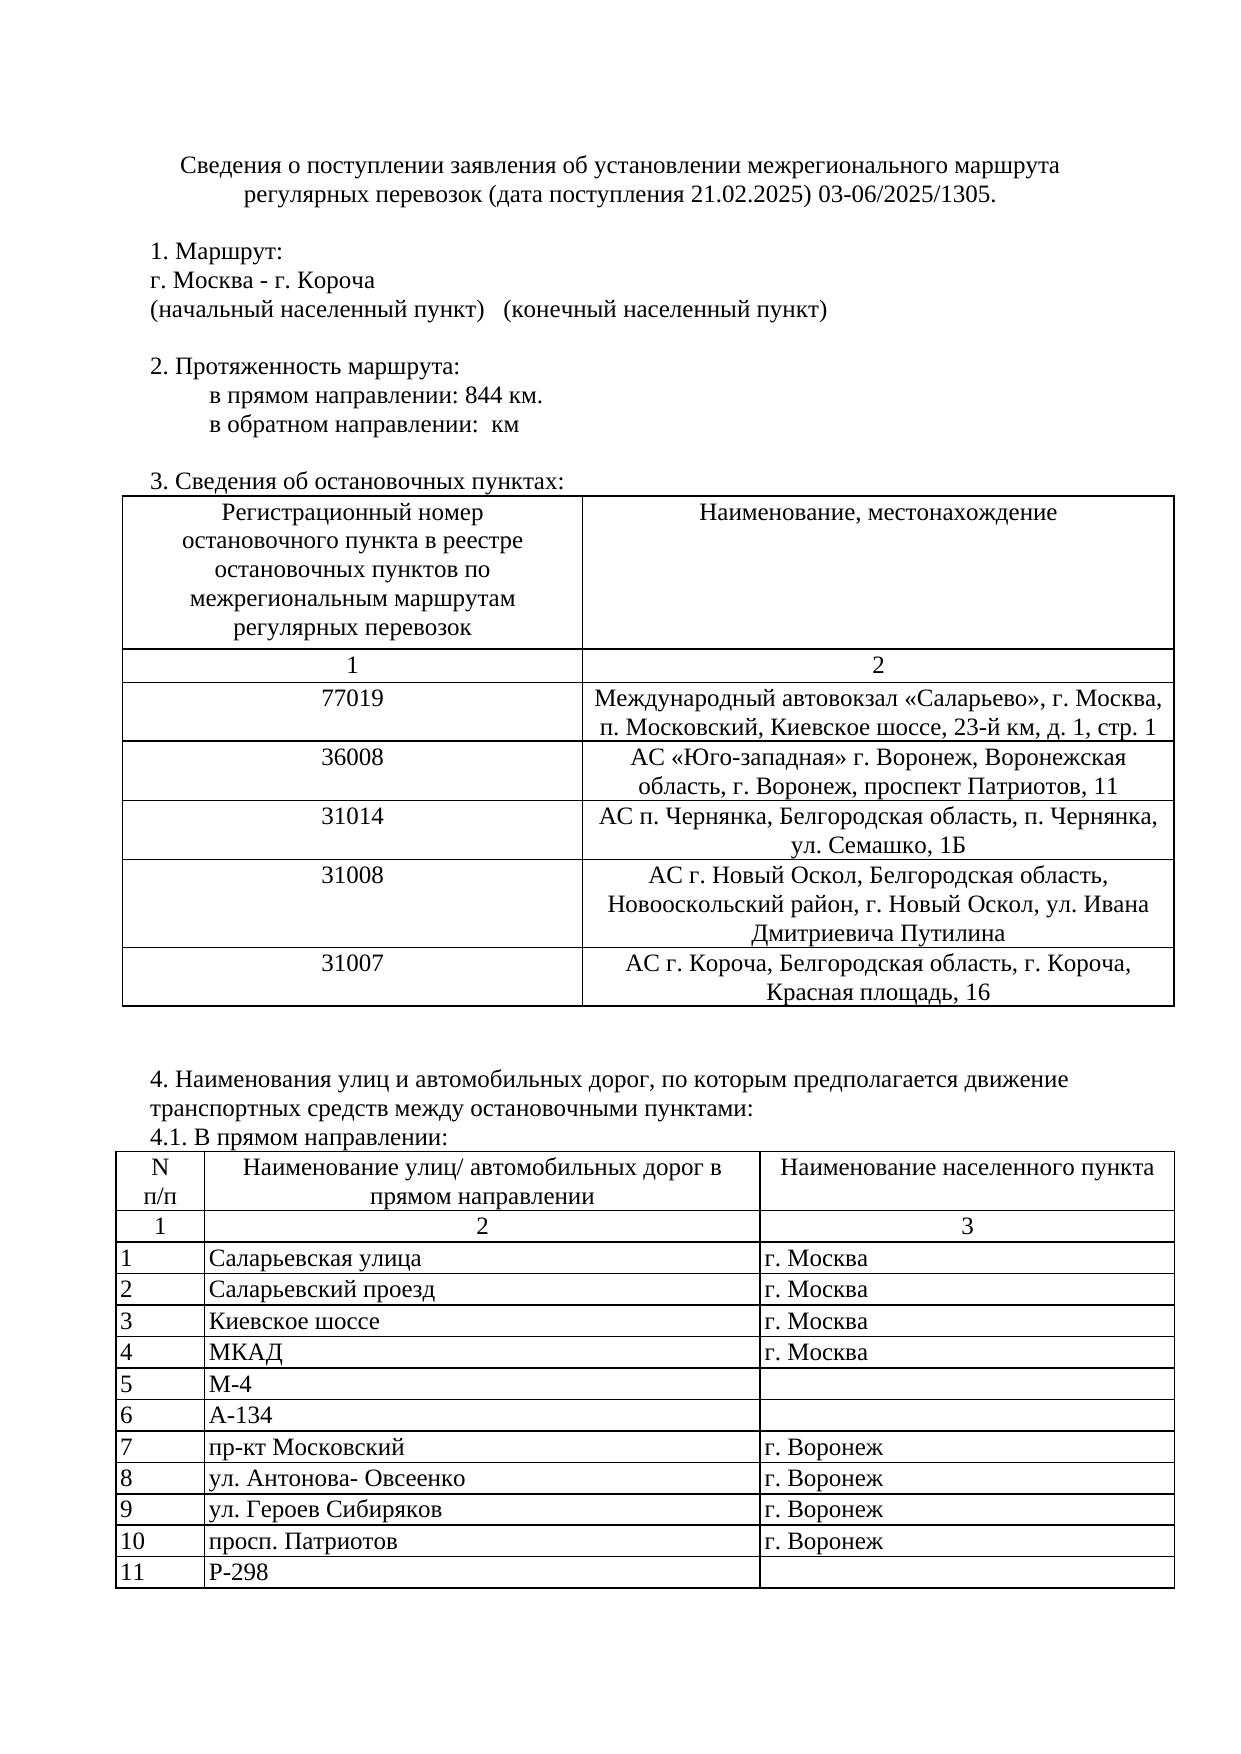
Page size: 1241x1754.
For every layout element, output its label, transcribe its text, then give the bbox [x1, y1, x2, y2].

text (начальный населенный пункт) (конечный населенный пункт) [150, 294, 1090, 322]
table_cell 8 [117, 1463, 204, 1493]
table_cell Саларьевская улица [205, 1243, 759, 1273]
table_cell пр-кт Московский [205, 1432, 759, 1461]
text 4.1. В прямом направлении: [150, 1122, 1090, 1151]
table_cell АС г. Короча, Белгородская область, г. Короча, Красная площадь, 16 [583, 948, 1173, 1005]
table_cell г. Воронеж [761, 1495, 1174, 1524]
table_cell ул. Героев Сибиряков [205, 1495, 759, 1524]
text Сведения о поступлении заявления об установлении межрегионального маршрута регулярных перевозок (дата поступления 21.02.2025) 03-06/2025/1305. [150, 150, 1090, 207]
table_cell ул. Антонова- Овсеенко [205, 1463, 759, 1493]
table_cell 6 [117, 1400, 204, 1430]
table_cell г. Москва [761, 1306, 1174, 1336]
table_cell Р-298 [205, 1557, 759, 1587]
table_cell [761, 1557, 1174, 1587]
table_header Регистрационный номер остановочного пункта в реестре остановочных пунктов по межрегиональным маршрутам регулярных перевозок [123, 497, 582, 648]
table_cell 36008 [123, 742, 582, 799]
text в обратном направлении: км [150, 409, 1090, 437]
table_header Наименование населенного пункта [761, 1152, 1174, 1210]
table_cell АС «Юго-западная» г. Воронеж, Воронежская область, г. Воронеж, проспект Патриотов, 11 [583, 742, 1173, 799]
table_cell А-134 [205, 1400, 759, 1430]
table_cell Международный автовокзал «Саларьево», г. Москва, п. Московский, Киевское шоссе, 23-й км, д. 1, стр. 1 [583, 683, 1173, 740]
table_cell М-4 [205, 1369, 759, 1398]
table_cell 9 [117, 1495, 204, 1524]
text г. Москва - г. Короча [150, 265, 1090, 294]
table_cell 31008 [123, 860, 582, 946]
table_cell 2 [583, 650, 1173, 681]
table_cell [761, 1400, 1174, 1430]
table_cell Киевское шоссе [205, 1306, 759, 1336]
text 3. Сведения об остановочных пунктах: [150, 466, 1090, 495]
table_cell 11 [117, 1557, 204, 1587]
table_cell АС г. Новый Оскол, Белгородская область, Новооскольский район, г. Новый Оскол, ул. Ивана Дмитриевича Путилина [583, 860, 1173, 946]
table_cell 1 [117, 1243, 204, 1273]
table_cell г. Москва [761, 1337, 1174, 1367]
table_cell 1 [117, 1211, 204, 1241]
text 4. Наименования улиц и автомобильных дорог, по которым предполагается движение транспортных средств между остановочными пунктами: [150, 1064, 1090, 1122]
table_cell г. Москва [761, 1274, 1174, 1304]
table_cell 4 [117, 1337, 204, 1367]
table_cell 5 [117, 1369, 204, 1398]
table_cell 31014 [123, 801, 582, 858]
table_cell МКАД [205, 1337, 759, 1367]
table_cell просп. Патриотов [205, 1526, 759, 1556]
table_cell 3 [761, 1211, 1174, 1241]
text в прямом направлении: 844 км. [150, 380, 1090, 409]
table_cell 2 [117, 1274, 204, 1304]
text 1. Маршрут: [150, 236, 1090, 265]
table_cell [761, 1369, 1174, 1398]
table_cell 1 [123, 650, 582, 681]
table_cell 77019 [123, 683, 582, 740]
table_cell г. Воронеж [761, 1526, 1174, 1556]
table_cell г. Воронеж [761, 1432, 1174, 1461]
text 2. Протяженность маршрута: [150, 351, 1090, 380]
table_cell г. Воронеж [761, 1463, 1174, 1493]
table_cell 10 [117, 1526, 204, 1556]
table_cell 7 [117, 1432, 204, 1461]
table_header N п/п [117, 1152, 204, 1210]
table_header Наименование улиц/ автомобильных дорог в прямом направлении [205, 1152, 759, 1210]
table_header Наименование, местонахождение [583, 497, 1173, 648]
table_cell 2 [205, 1211, 759, 1241]
table_cell г. Москва [761, 1243, 1174, 1273]
table_cell АС п. Чернянка, Белгородская область, п. Чернянка, ул. Семашко, 1Б [583, 801, 1173, 858]
table_cell Саларьевский проезд [205, 1274, 759, 1304]
table_cell 31007 [123, 948, 582, 1005]
table_cell 3 [117, 1306, 204, 1336]
